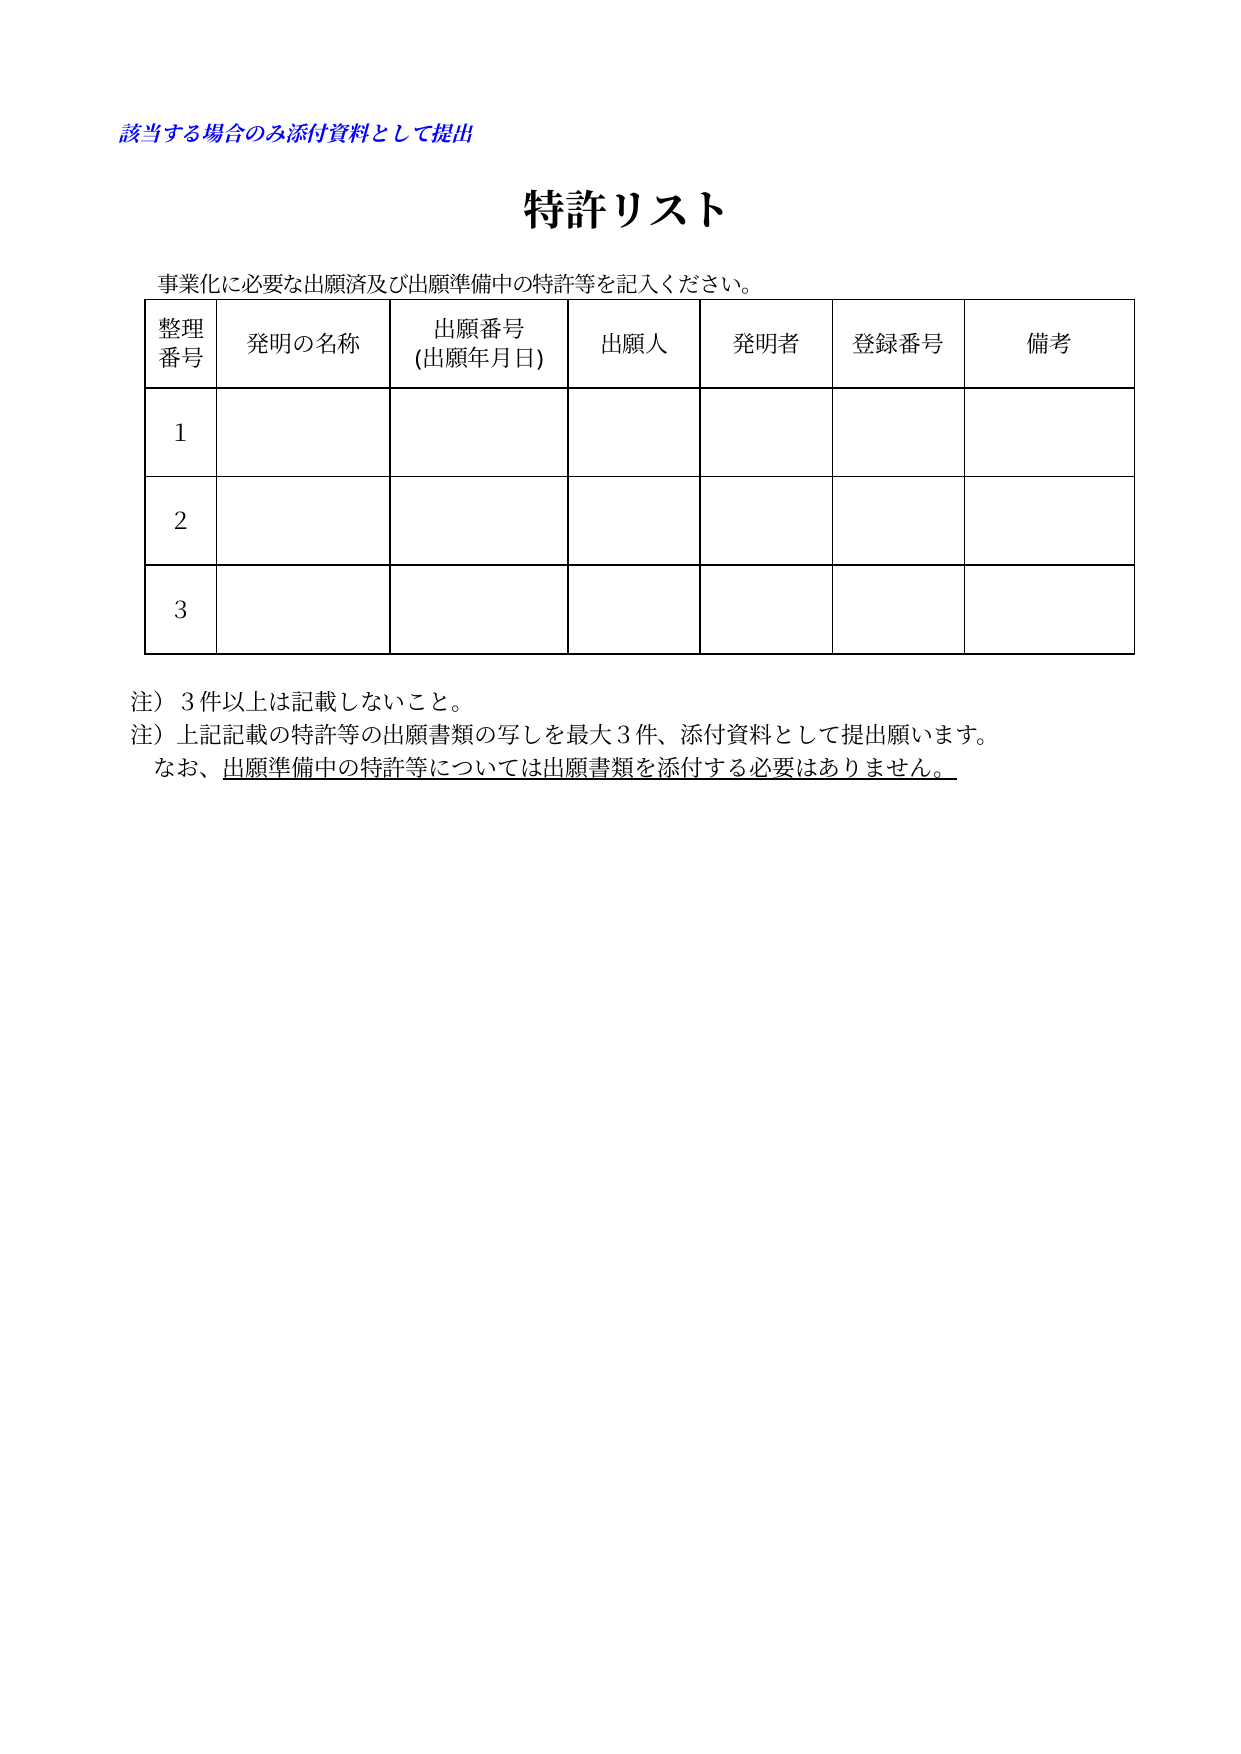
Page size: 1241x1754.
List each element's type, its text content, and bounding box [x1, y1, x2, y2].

text 注）３件以上は記載しないこと。 [131, 684, 1137, 717]
table_header 備考 [965, 300, 1134, 387]
table_cell [833, 389, 964, 476]
table_header 出願番号 (出願年月日) [391, 300, 567, 387]
text なお、出願準備中の特許等については出願書類を添付する必要はありません。 [131, 750, 1137, 783]
table_cell [217, 389, 389, 476]
table_cell [569, 566, 699, 653]
table_cell [833, 477, 964, 564]
table_cell [965, 389, 1134, 476]
text 該当する場合のみ添付資料として提出 [118, 118, 1137, 147]
text 注）上記記載の特許等の出願書類の写しを最大３件、添付資料として提出願います。 [131, 717, 1137, 750]
table_cell [569, 477, 699, 564]
table_cell [217, 477, 389, 564]
table_cell [569, 389, 699, 476]
table_cell [965, 477, 1134, 564]
table_cell [701, 477, 832, 564]
table_header 発明者 [701, 300, 832, 387]
table_header 発明の名称 [217, 300, 389, 387]
table_header 整理 番号 [146, 300, 216, 387]
table_cell [833, 566, 964, 653]
table_cell [391, 566, 567, 653]
table_header 登録番号 [833, 300, 964, 387]
table_cell [701, 389, 832, 476]
table_cell [391, 389, 567, 476]
text 特許リスト [118, 177, 1137, 237]
table_cell [701, 566, 832, 653]
table_cell １ [146, 389, 216, 476]
table_cell ２ [146, 477, 216, 564]
table_header 出願人 [569, 300, 699, 387]
table_cell [217, 566, 389, 653]
table_cell ３ [146, 566, 216, 653]
table_cell [391, 477, 567, 564]
text 事業化に必要な出願済及び出願準備中の特許等を記入ください。 [118, 267, 1137, 298]
table_cell [965, 566, 1134, 653]
